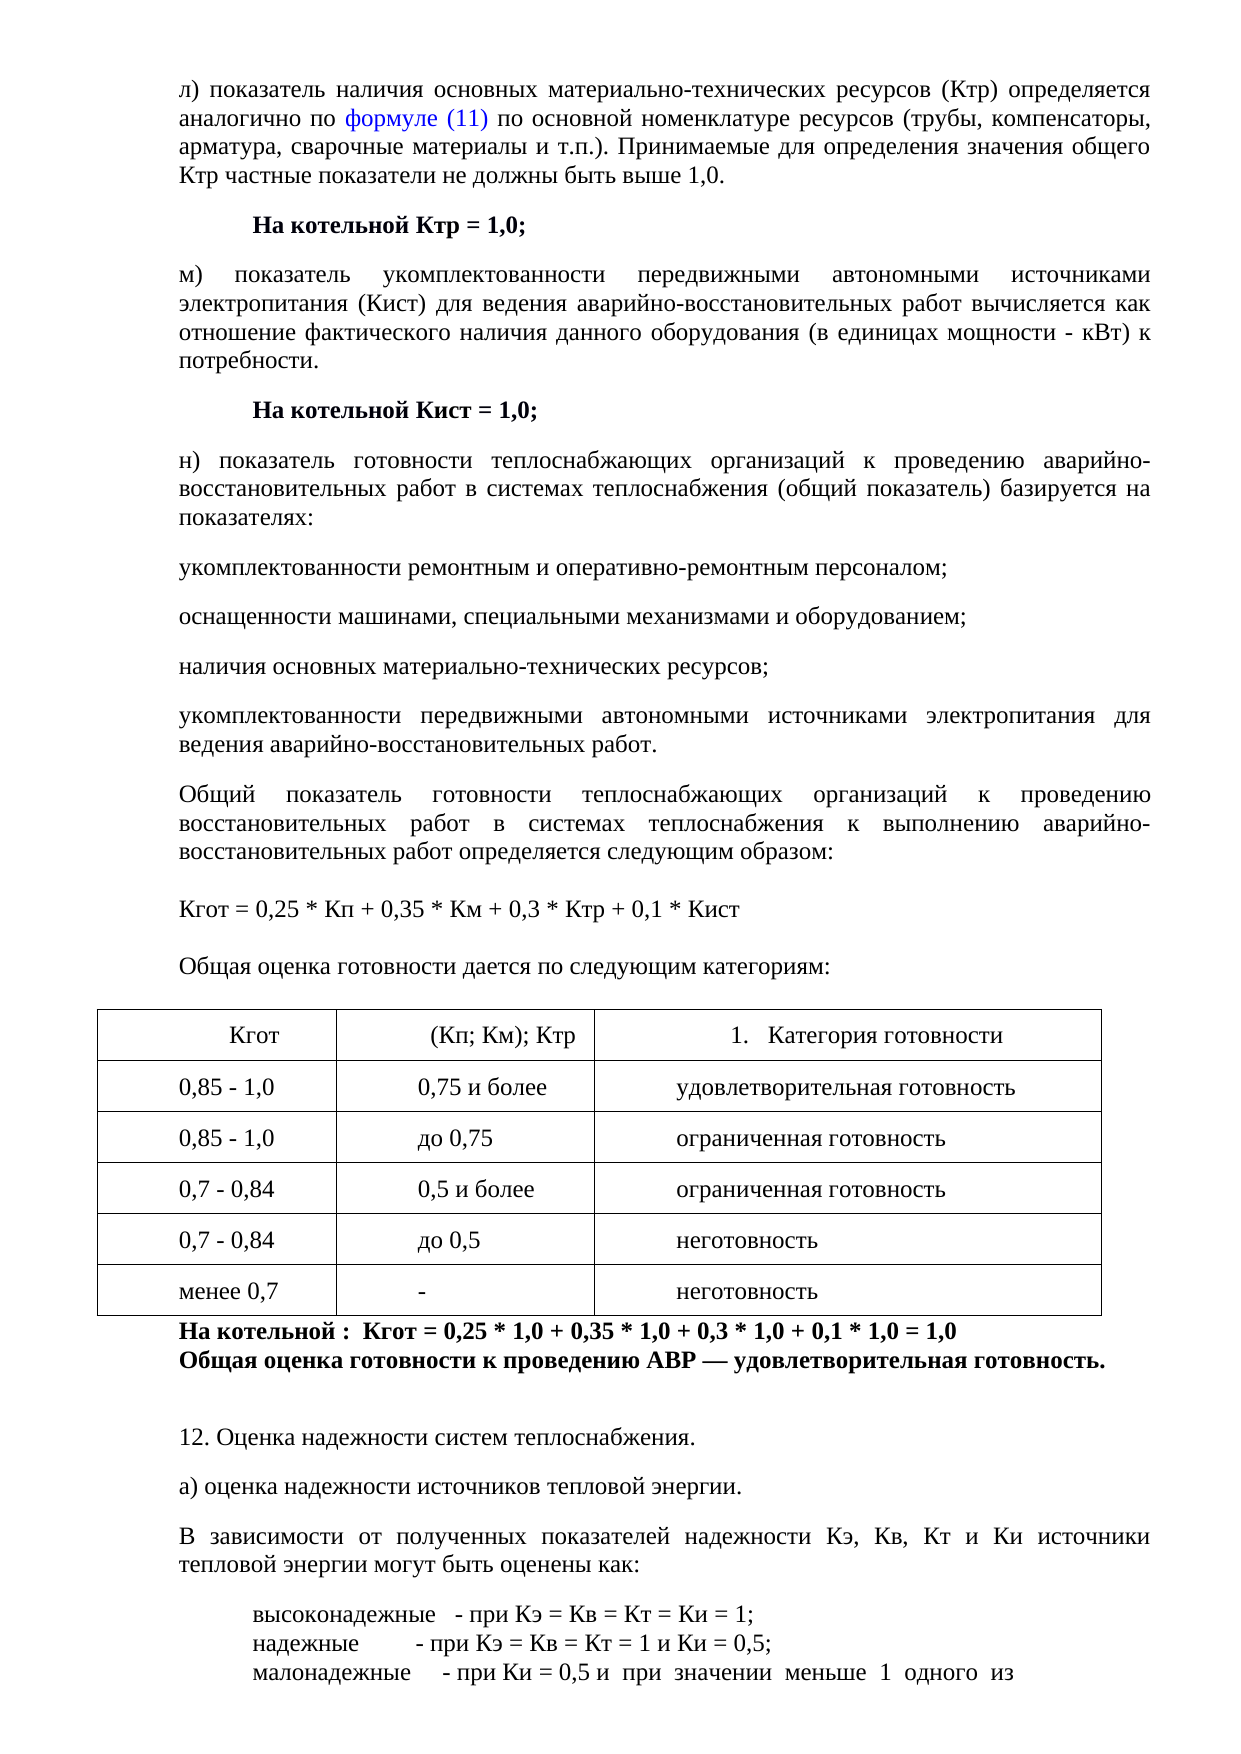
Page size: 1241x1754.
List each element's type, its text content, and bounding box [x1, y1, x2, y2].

table_cell 0,7 - 0,84 [98, 1163, 336, 1213]
table_cell удовлетворительная готовность [595, 1061, 1101, 1111]
text л) показатель наличия основных материально-технических ресурсов (Ктр) определяется аналогично по формуле (11) по основной номенклатуре ресурсов (трубы, компенсаторы, арматура, сварочные материалы и т.п.). Принимаемые для определения значения общего Ктр частные показатели не должны быть выше 1,0. [178, 74, 1152, 189]
table_header Кгот [98, 1010, 336, 1060]
text Кгот = 0,25 * Кп + 0,35 * Км + 0,3 * Ктр + 0,1 * Кист [178, 894, 1152, 923]
table_cell 0,75 и более [337, 1061, 594, 1111]
text В зависимости от полученных показателей надежности Кэ, Кв, Кт и Ки источники тепловой энергии могут быть оценены как: [178, 1521, 1152, 1578]
text Общий показатель готовности теплоснабжающих организаций к проведению восстановительных работ в системах теплоснабжения к выполнению аварийно-восстановительных работ определяется следующим образом: [178, 779, 1152, 865]
table_header (Кп; Км); Ктр [337, 1010, 594, 1060]
text надежные - при Кэ = Кв = Кт = 1 и Ки = 0,5; [178, 1628, 1152, 1657]
text 12. Оценка надежности систем теплоснабжения. [178, 1422, 1152, 1450]
text укомплектованности ремонтным и оперативно-ремонтным персоналом; [178, 552, 1152, 581]
text высоконадежные - при Кэ = Кв = Кт = Ки = 1; [178, 1599, 1152, 1628]
table_cell неготовность [595, 1265, 1101, 1315]
table_cell 0,85 - 1,0 [98, 1061, 336, 1111]
table_cell до 0,75 [337, 1112, 594, 1162]
text наличия основных материально-технических ресурсов; [178, 651, 1152, 680]
table_cell 0,7 - 0,84 [98, 1214, 336, 1264]
table_cell 0,85 - 1,0 [98, 1112, 336, 1162]
text На котельной : Кгот = 0,25 * 1,0 + 0,35 * 1,0 + 0,3 * 1,0 + 0,1 * 1,0 = 1,0 [178, 1316, 1152, 1345]
text оснащенности машинами, специальными механизмами и оборудованием; [178, 601, 1152, 630]
text Общая оценка готовности к проведению АВР — удовлетворительная готовность. [178, 1345, 1152, 1374]
text н) показатель готовности теплоснабжающих организаций к проведению аварийно-восстановительных работ в системах теплоснабжения (общий показатель) базируется на показателях: [178, 445, 1152, 531]
table_cell до 0,5 [337, 1214, 594, 1264]
table_cell неготовность [595, 1214, 1101, 1264]
text укомплектованности передвижными автономными источниками электропитания для ведения аварийно-восстановительных работ. [178, 701, 1152, 758]
text м) показатель укомплектованности передвижными автономными источниками электропитания (Кист) для ведения аварийно-восстановительных работ вычисляется как отношение фактического наличия данного оборудования (в единицах мощности - кВт) к потребности. [178, 259, 1152, 374]
table_cell менее 0,7 [98, 1265, 336, 1315]
text малонадежные - при Ки = 0,5 и при значении меньше 1 одного из [178, 1657, 1152, 1685]
table_cell - [337, 1265, 594, 1315]
table_header Категория готовности [595, 1010, 1101, 1060]
text На котельной Ктр = 1,0; [178, 210, 1152, 238]
table_cell 0,5 и более [337, 1163, 594, 1213]
text На котельной Кист = 1,0; [178, 395, 1152, 424]
table_cell ограниченная готовность [595, 1112, 1101, 1162]
text Общая оценка готовности дается по следующим категориям: [178, 951, 1152, 980]
text а) оценка надежности источников тепловой энергии. [178, 1471, 1152, 1500]
table_cell ограниченная готовность [595, 1163, 1101, 1213]
